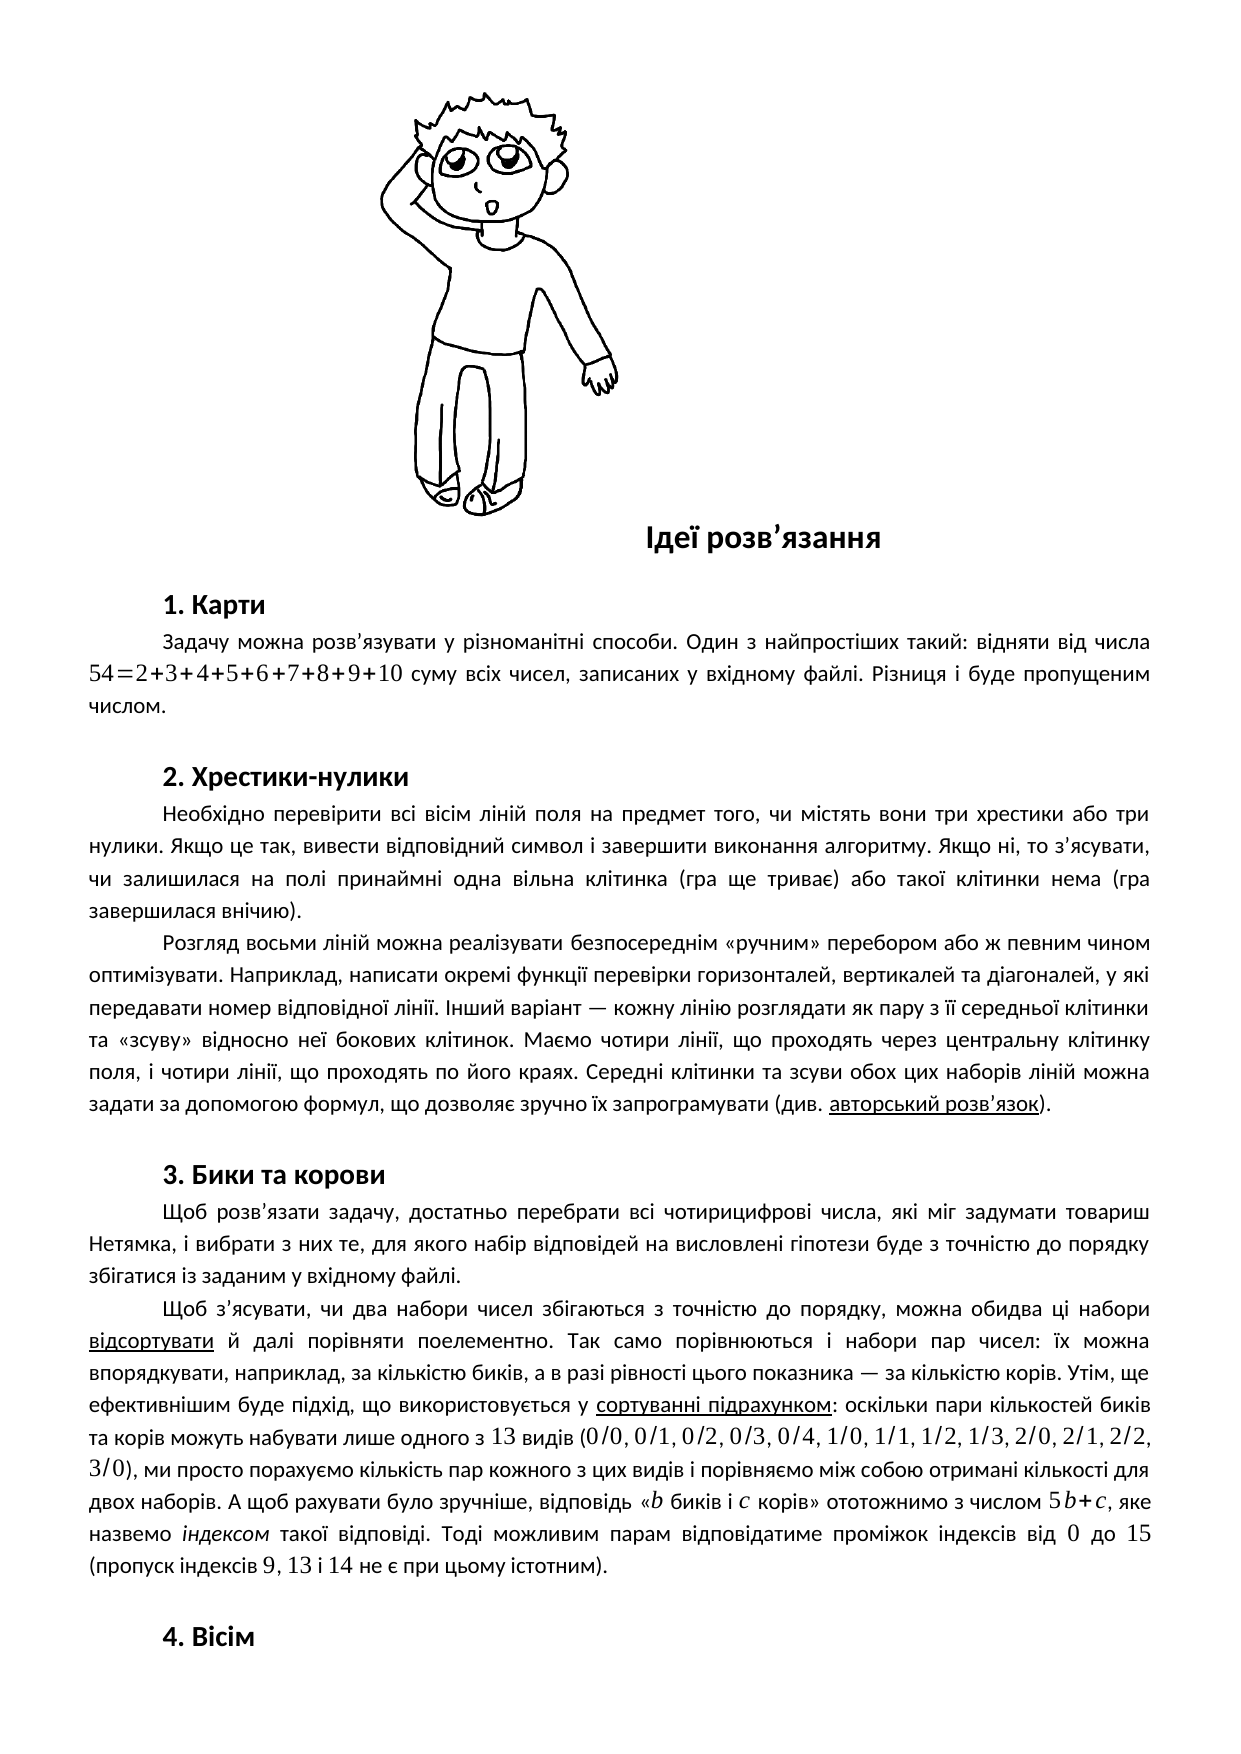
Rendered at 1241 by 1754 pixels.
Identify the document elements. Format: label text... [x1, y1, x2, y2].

list Щоб з’ясувати, чи два набори чисел збігаються з точністю до порядку, можна обидва ці набори відсортувати й далі порівняти поелементно. Так само порівнюються і набори пар чисел: їх можна впорядкувати, наприклад, за кількістю биків, а в разі рівності цього показника — за кількістю корів. Утім, ще ефективнішим буде підхід, що використовується у сортуванні підрахунком: оскільки пари кількостей биків та корів можуть набувати лише одного з видів (, , , , , , , , , , , , ), ми просто порахуємо кількість пар кожного з цих видів і порівняємо між собою отримані кількості для двох наборів. А щоб рахувати було зручніше, відповідь « биків і корів» ототожнимо з числом , яке назвемо індексом такої відповіді. Тоді можливим парам відповідатиме проміжок індексів від до (пропуск індексів , і не є при цьому істотним). [89, 1294, 1152, 1579]
list Необхідно перевірити всі вісім ліній поля на предмет того, чи містять вони три хрестики або три нулики. Якщо це так, вивести відповідний символ і завершити виконання алгоритму. Якщо ні, то з’ясувати, чи залишилася на полі принаймні одна вільна клітинка (гра ще триває) або такої клітинки нема (гра завершилася внічию). [89, 799, 1152, 924]
list 4. Вісім [89, 1618, 1152, 1654]
list 2. Хрестики-нулики [89, 758, 1152, 794]
list Задачу можна розв’язувати у різноманітні способи. Один з найпростіших такий: відняти від числа суму всіх чисел, записаних у вхідному файлі. Різниця і буде пропущеним числом. [89, 627, 1152, 719]
list Щоб розв’язати задачу, достатньо перебрати всі чотирицифрові числа, які міг задумати товариш Нетямка, і вибрати з них те, для якого набір відповідей на висловлені гіпотези буде з точністю до порядку збігатися із заданим у вхідному файлі. [89, 1197, 1152, 1290]
list Розгляд восьми ліній можна реалізувати безпосереднім «ручним» перебором або ж певним чином оптимізувати. Наприклад, написати окремі функції перевірки горизонталей, вертикалей та діагоналей, у які передавати номер відповідної лінії. Інший варіант — кожну лінію розглядати як пару з її середньої клітинки та «зсуву» відносно неї бокових клітинок. Маємо чотири лінії, що проходять через центральну клітинку поля, і чотири лінії, що проходять по його краях. Середні клітинки та зсуви обох цих наборів ліній можна задати за допомогою формул, що дозволяє зручно їх запрограмувати (див. авторський розв’язок). [89, 928, 1152, 1117]
list 1. Карти [89, 586, 1152, 622]
picture [358, 82, 646, 549]
list 3. Бики та корови [89, 1156, 1152, 1192]
